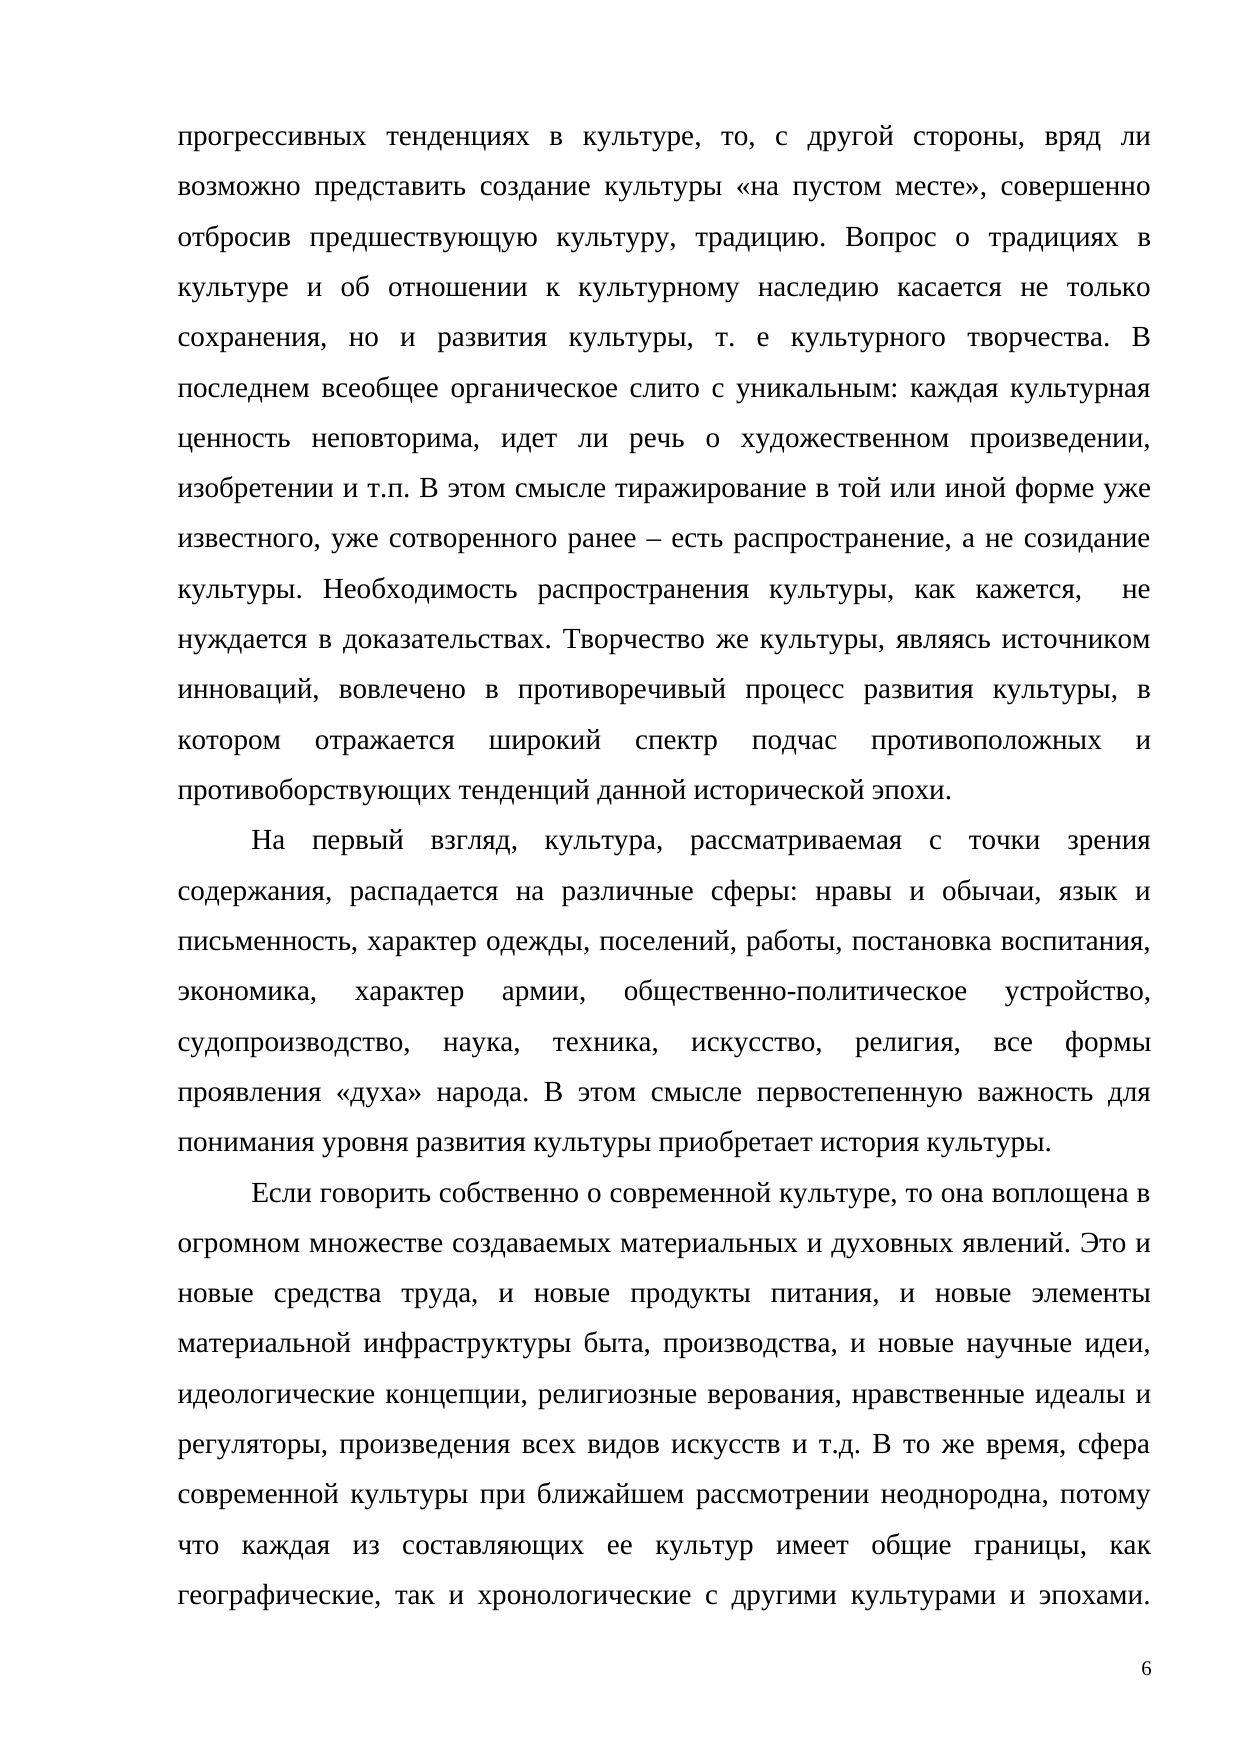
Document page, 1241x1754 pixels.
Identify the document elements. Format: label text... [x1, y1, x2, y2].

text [177, 118, 1152, 806]
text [177, 1175, 1152, 1611]
text На первый взгляд, культура, рассматриваемая с точки зрения содержания, распадается на различные сферы: нравы и обычаи, язык и письменность, характер одежды, поселений, работы, постановка воспитания, экономика, характер армии, общественно-политическое устройство, судопроизводство, наука, техника, искусство, религия, все формы проявления «духа» народа. В этом смысле первостепенную важность для понимания уровня развития культуры приобретает история культуры. [177, 822, 1152, 1158]
